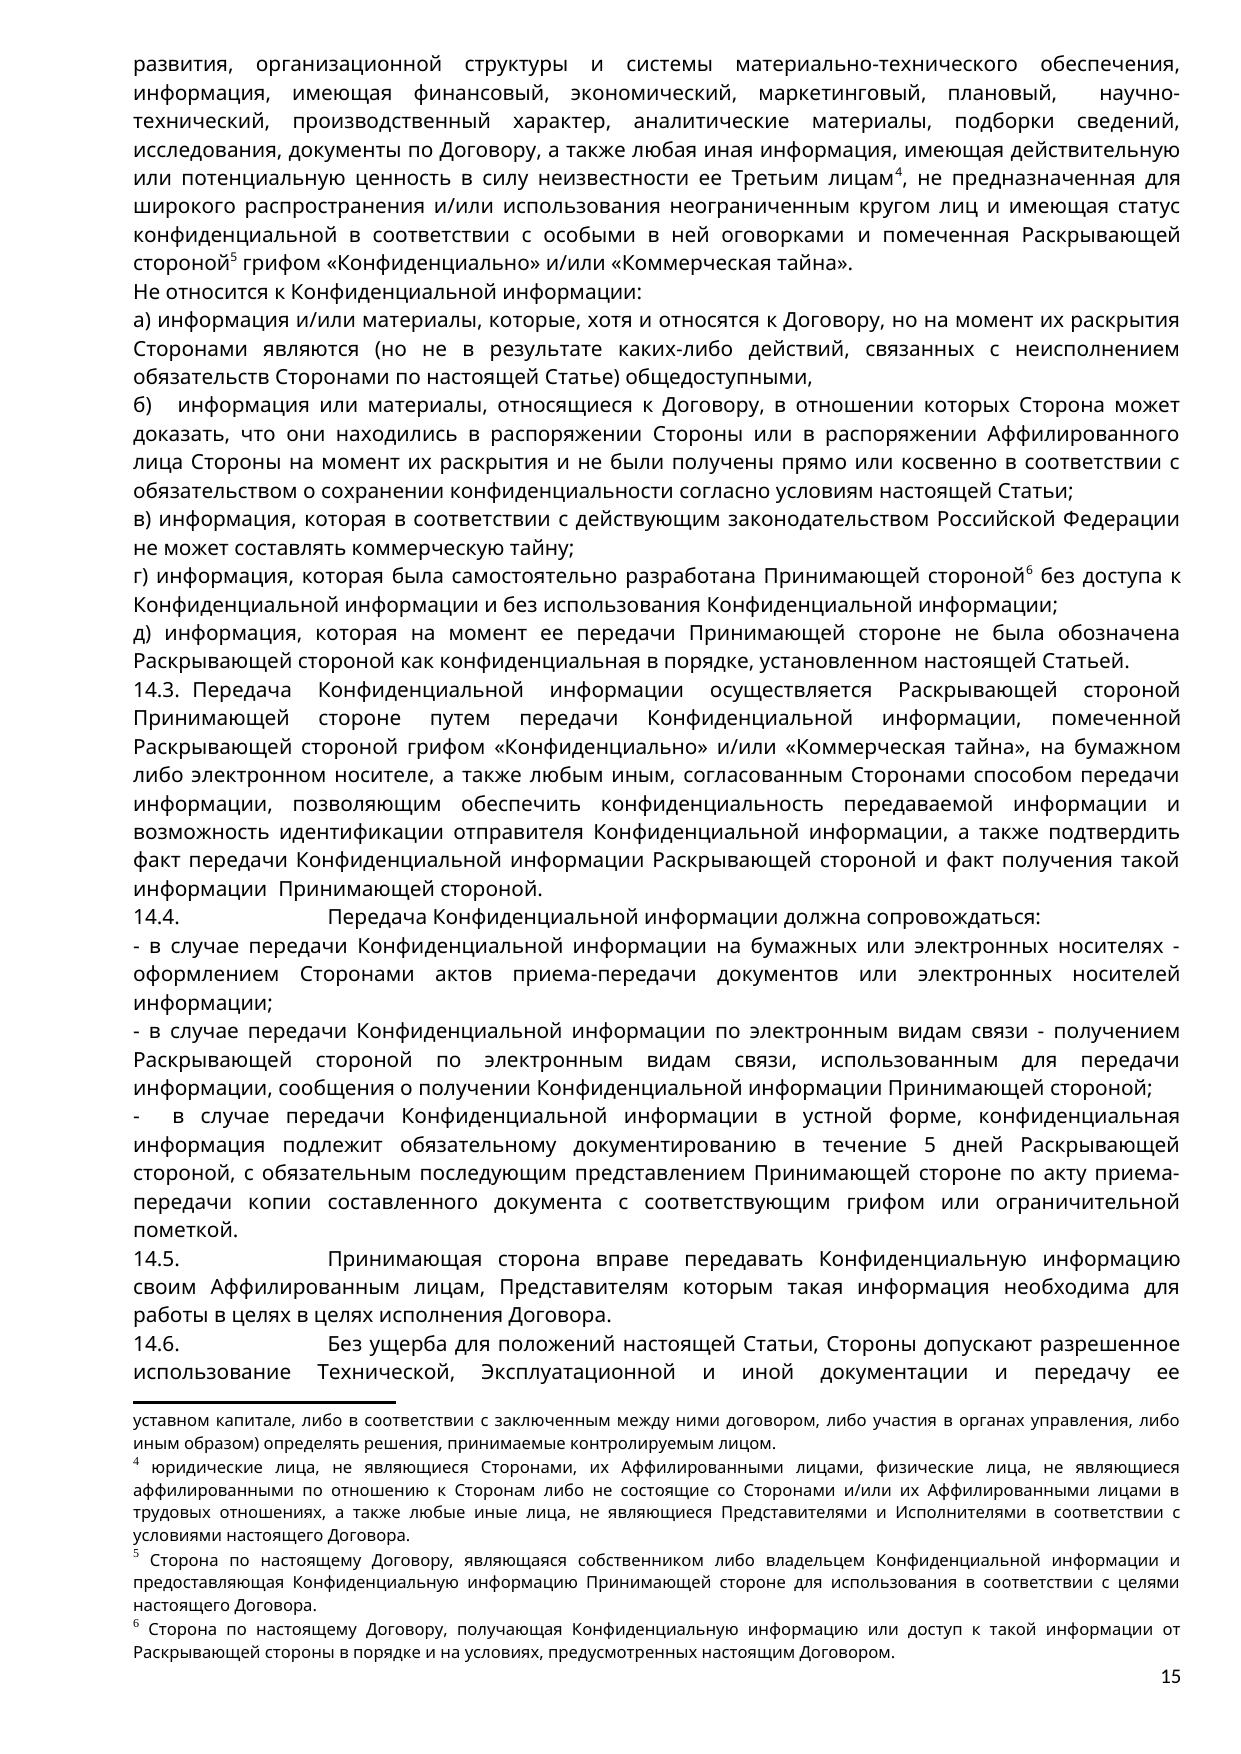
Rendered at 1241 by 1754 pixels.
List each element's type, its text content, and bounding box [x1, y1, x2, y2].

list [133, 1329, 1181, 1386]
text - в случае передачи Конфиденциальной информации в устной форме, конфиденциальная информация подлежит обязательному документированию в течение 5 дней Раскрывающей стороной, с обязательным последующим представлением Принимающей стороне по акту приема-передачи копии составленного документа с соответствующим грифом или ограничительной пометкой. [133, 1102, 1181, 1244]
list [133, 49, 1181, 277]
list Передача Конфиденциальной информации должна сопровождаться: [133, 902, 1181, 931]
text д) информация, которая на момент ее передачи Принимающей стороне не была обозначена Раскрывающей стороной как конфиденциальная в порядке, установленном настоящей Статьей. [133, 618, 1181, 675]
text г) информация, которая была самостоятельно разработана Принимающей стороной без доступа к Конфиденциальной информации и без использования Конфиденциальной информации; [133, 561, 1181, 618]
text а) информация и/или материалы, которые, хотя и относятся к Договору, но на момент их раскрытия Сторонами являются (но не в результате каких-либо действий, связанных с неисполнением обязательств Сторонами по настоящей Статье) общедоступными, [133, 305, 1181, 391]
text Не относится к Конфиденциальной информации: [133, 277, 1181, 305]
text - в случае передачи Конфиденциальной информации по электронным видам связи - получением Раскрывающей стороной по электронным видам связи, использованным для передачи информации, сообщения о получении Конфиденциальной информации Принимающей стороной; [133, 1016, 1181, 1102]
list Принимающая сторона вправе передавать Конфиденциальную информацию своим Аффилированным лицам, Представителям которым такая информация необходима для работы в целях в целях исполнения Договора. [133, 1244, 1181, 1329]
list Передача Конфиденциальной информации осуществляется Раскрывающей стороной Принимающей стороне путем передачи Конфиденциальной информации, помеченной Раскрывающей стороной грифом «Конфиденциально» и/или «Коммерческая тайна», на бумажном либо электронном носителе, а также любым иным, согласованным Сторонами способом передачи информации, позволяющим обеспечить конфиденциальность передаваемой информации и возможность идентификации отправителя Конфиденциальной информации, а также подтвердить факт передачи Конфиденциальной информации Раскрывающей стороной и факт получения такой информации Принимающей стороной. [133, 675, 1181, 902]
text - в случае передачи Конфиденциальной информации на бумажных или электронных носителях - оформлением Сторонами актов приема-передачи документов или электронных носителей информации; [133, 931, 1181, 1016]
text в) информация, которая в соответствии с действующим законодательством Российской Федерации не может составлять коммерческую тайну; [133, 504, 1181, 561]
text б) информация или материалы, относящиеся к Договору, в отношении которых Сторона может доказать, что они находились в распоряжении Стороны или в распоряжении Аффилированного лица Стороны на момент их раскрытия и не были получены прямо или косвенно в соответствии с обязательством о сохранении конфиденциальности согласно условиям настоящей Статьи; [133, 391, 1181, 504]
